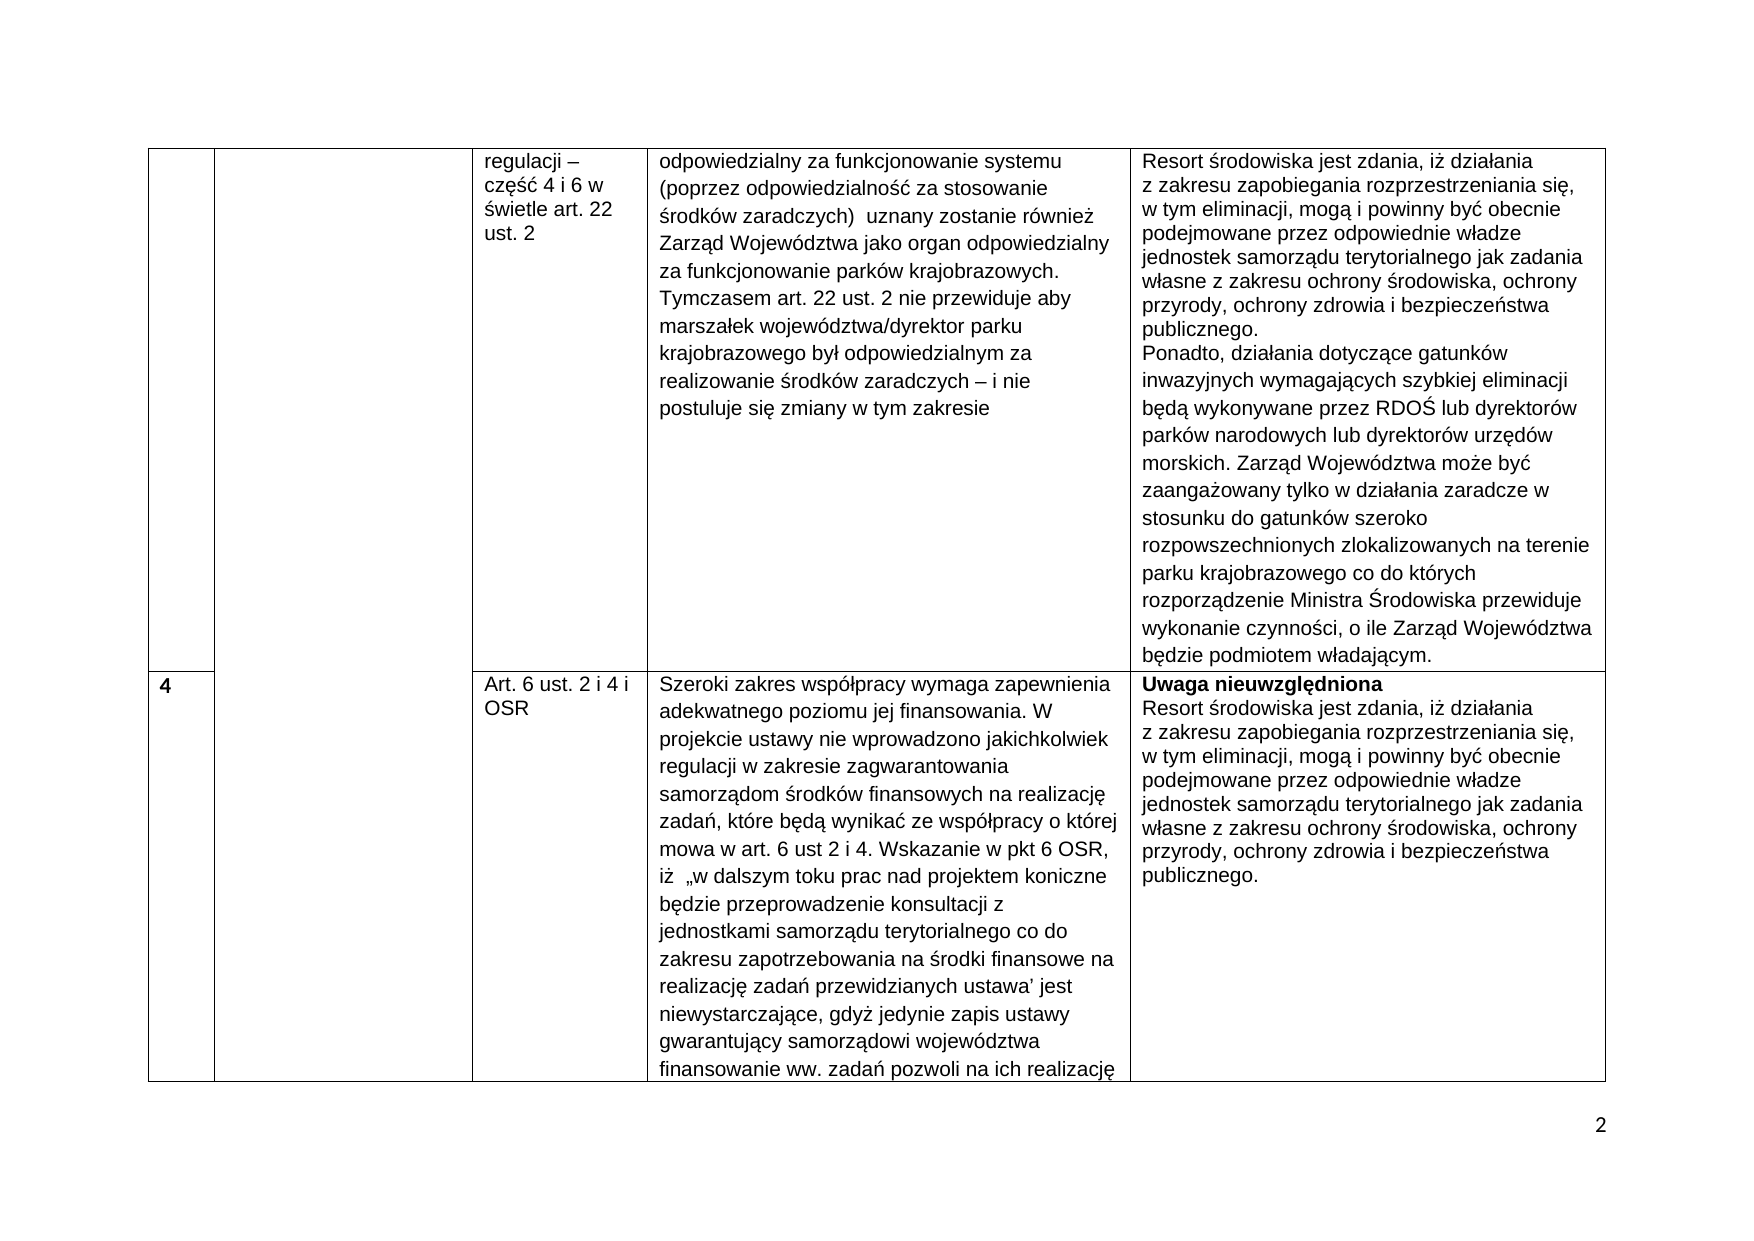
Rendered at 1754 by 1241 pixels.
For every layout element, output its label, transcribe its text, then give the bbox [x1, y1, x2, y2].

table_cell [1131, 672, 1605, 1081]
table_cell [473, 672, 647, 1081]
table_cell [648, 672, 1130, 1081]
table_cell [648, 149, 1130, 671]
table_cell 3 [149, 149, 214, 671]
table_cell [473, 149, 647, 671]
table_cell 4 [149, 672, 214, 1081]
